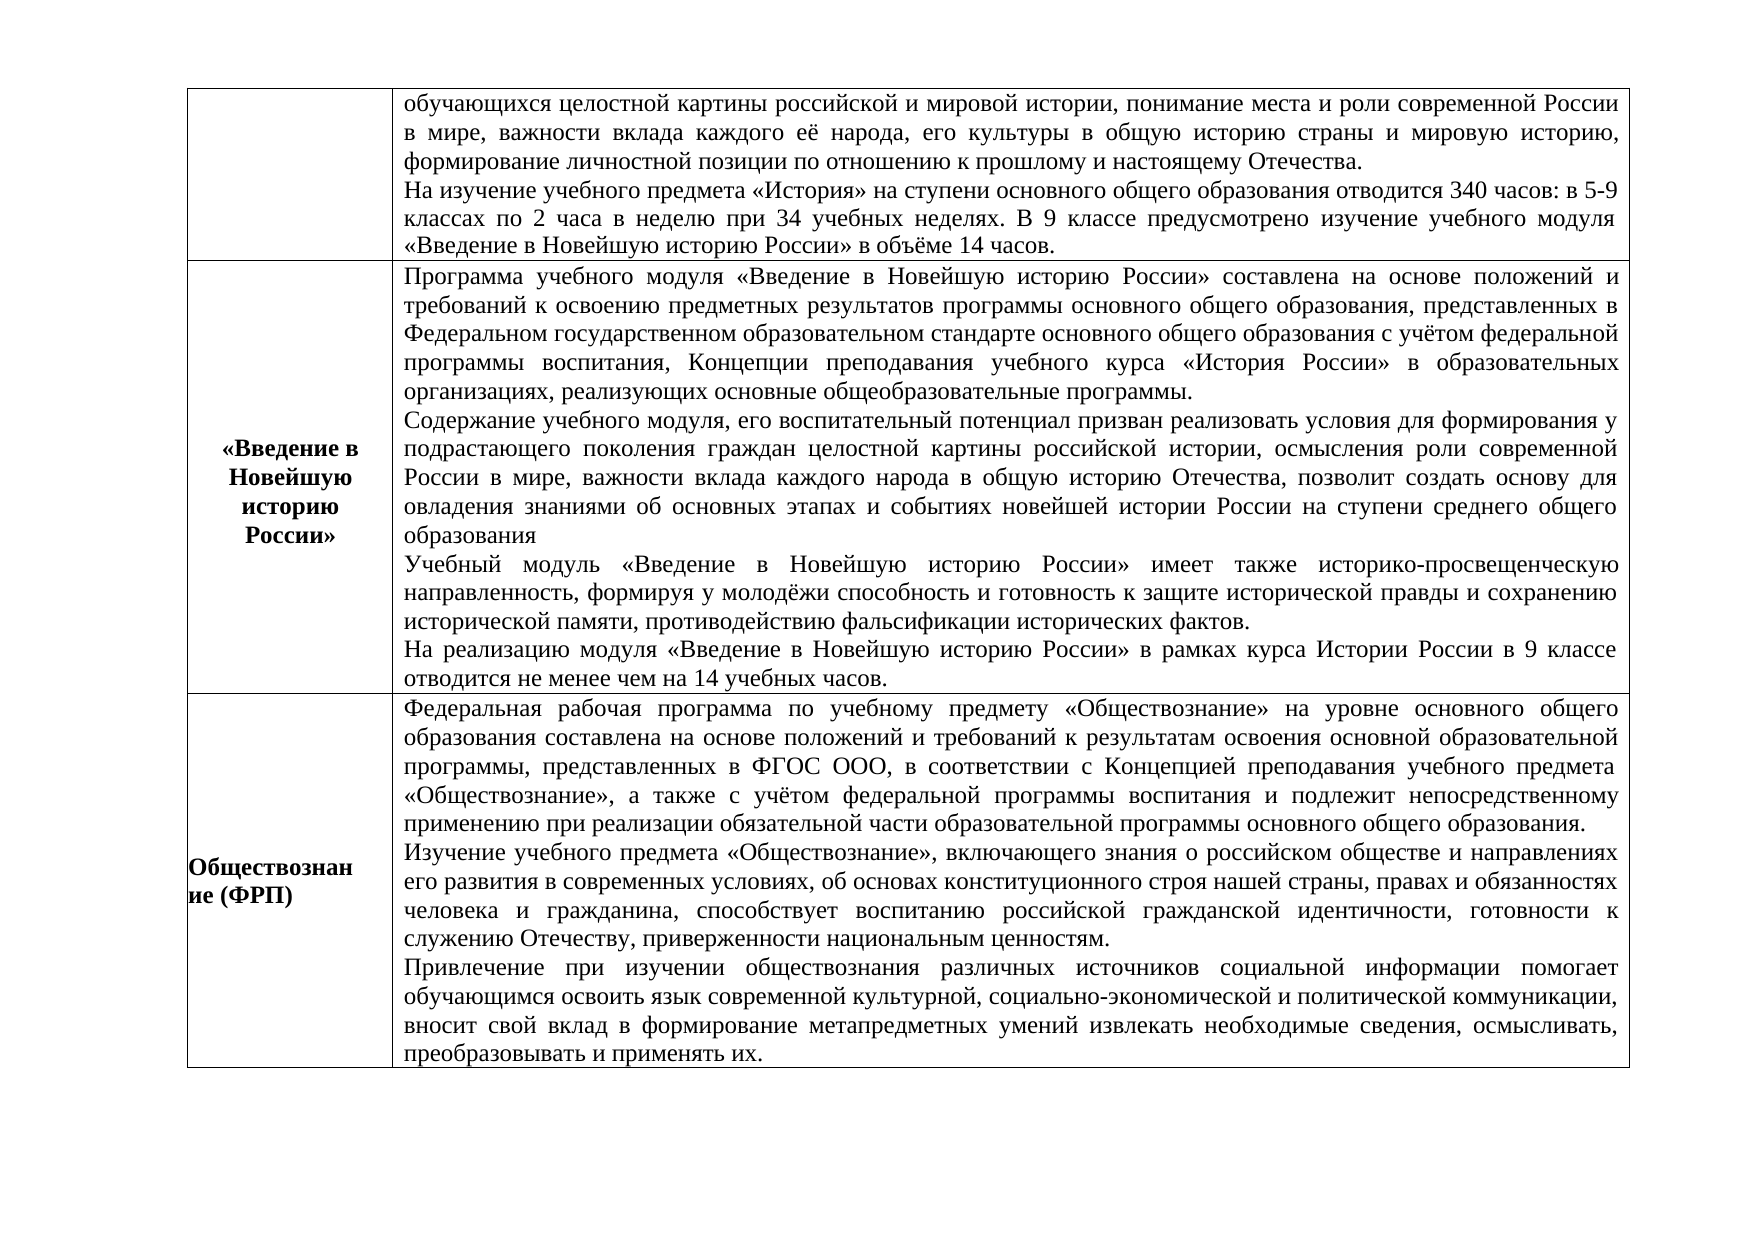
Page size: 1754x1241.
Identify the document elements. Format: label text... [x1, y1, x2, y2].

table_header обучающихся целостной картины российской и мировой истории, понимание места и роли современной России в мире, важности вклада каждого её народа, его культуры в общую историю страны и мировую историю, формирование личностной позиции по отношению к прошлому и настоящему Отечества. На изучение учебного предмета «История» на ступени основного общего образования отводится 340 часов: в 5-9 классах по 2 часа в неделю при 34 учебных неделях. В 9 классе предусмотрено изучение учебного модуля «Введение в Новейшую историю России» в объёме 14 часов. [393, 89, 1629, 260]
table_cell Программа учебного модуля «Введение в Новейшую историю России» составлена на основе положений и требований к освоению предметных результатов программы основного общего образования, представленных в Федеральном государственном образовательном стандарте основного общего образования с учётом федеральной программы воспитания, Концепции преподавания учебного курса «История России» в образовательных организациях, реализующих основные общеобразовательные программы. Содержание учебного модуля, его воспитательный потенциал призван реализовать условия для формирования у подрастающего поколения граждан целостной картины российской истории, осмысления роли современной России в мире, важности вклада каждого народа в общую историю Отечества, позволит создать основу для овладения знаниями об основных этапах и событиях новейшей истории России на ступени среднего общего образования Учебный модуль «Введение в Новейшую историю России» имеет также историко-просвещенческую направленность, формируя у молодёжи способность и готовность к защите исторической правды и сохранению исторической памяти, противодействию фальсификации исторических фактов. На реализацию модуля «Введение в Новейшую историю России» в рамках курса Истории России в 9 классе отводится не менее чем на 14 учебных часов. [393, 261, 1629, 692]
table_cell Обществознание (ФРП) [188, 694, 392, 1067]
table_cell Федеральная рабочая программа по учебному предмету «Обществознание» на уровне основного общего образования составлена на основе положений и требований к результатам освоения основной образовательной программы, представленных в ФГОС ООО, в соответствии с Концепцией преподавания учебного предмета «Обществознание», а также с учётом федеральной программы воспитания и подлежит непосредственному применению при реализации обязательной части образовательной программы основного общего образования. Изучение учебного предмета «Обществознание», включающего знания о российском обществе и направлениях его развития в современных условиях, об основах конституционного строя нашей страны, правах и обязанностях человека и гражданина, способствует воспитанию российской гражданской идентичности, готовности к служению Отечеству, приверженности национальным ценностям. Привлечение при изучении обществознания различных источников социальной информации помогает обучающимся освоить язык современной культурной, социально-экономической и политической коммуникации, вносит свой вклад в формирование метапредметных умений извлекать необходимые сведения, осмысливать, преобразовывать и применять их. [393, 694, 1629, 1067]
table_cell «Введение в Новейшую историю России» [188, 261, 392, 692]
table_header [188, 89, 392, 260]
